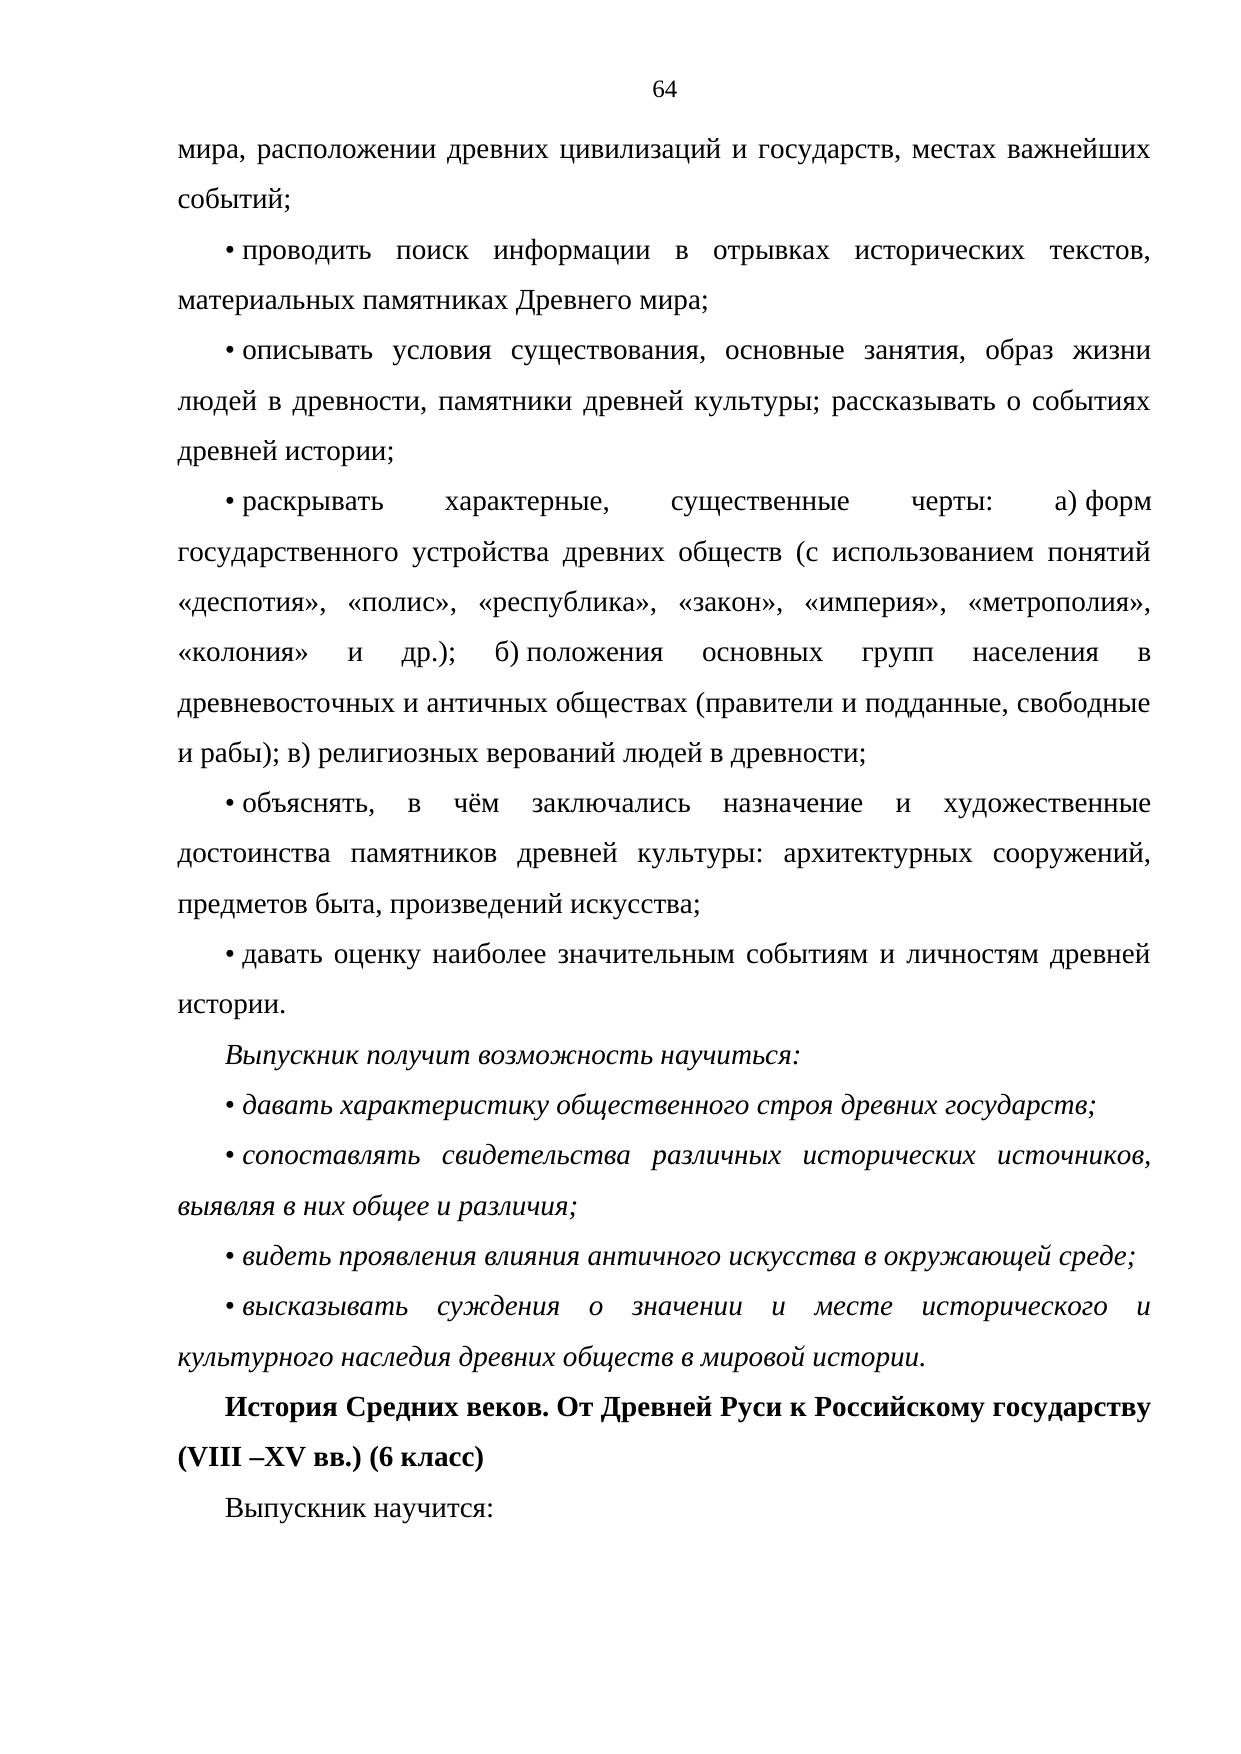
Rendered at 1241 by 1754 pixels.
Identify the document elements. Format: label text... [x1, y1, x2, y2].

text • описывать условия существования, основные занятия, образ жизни людей в древности, памятники древней культуры; рассказывать о событиях древней истории; [177, 332, 1152, 467]
text • давать оценку наиболее значительным событиям и личностям древней истории. [177, 936, 1152, 1020]
text • высказывать суждения о значении и месте исторического и культурного наследия древних обществ в мировой истории. [177, 1288, 1152, 1372]
text • проводить поиск информации в отрывках исторических текстов, материальных памятниках Древнего мира; [177, 232, 1152, 316]
text Выпускник научится: [177, 1490, 1152, 1523]
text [177, 131, 1152, 215]
text • давать характеристику общественного строя древних государств; [177, 1087, 1152, 1121]
text • объяснять, в чём заключались назначение и художественные достоинства памятников древней культуры: архитектурных сооружений, предметов быта, произведений искусства; [177, 785, 1152, 919]
text • сопоставлять свидетельства различных исторических источников, выявляя в них общее и различия; [177, 1137, 1152, 1221]
text История Средних веков. От Древней Руси к Российскому государству (VIII –XV вв.) (6 класс) [177, 1389, 1152, 1473]
text • раскрывать характерные, существенные черты: а) форм государственного устройства древних обществ (с использованием понятий «деспотия», «полис», «республика», «закон», «империя», «метрополия», «колония» и др.); б) положения основных групп населения в древневосточных и античных обществах (правители и подданные, свободные и рабы); в) религиозных верований людей в древности; [177, 483, 1152, 768]
text Выпускник получит возможность научиться: [177, 1037, 1152, 1070]
text • видеть проявления влияния античного искусства в окружающей среде; [177, 1238, 1152, 1272]
